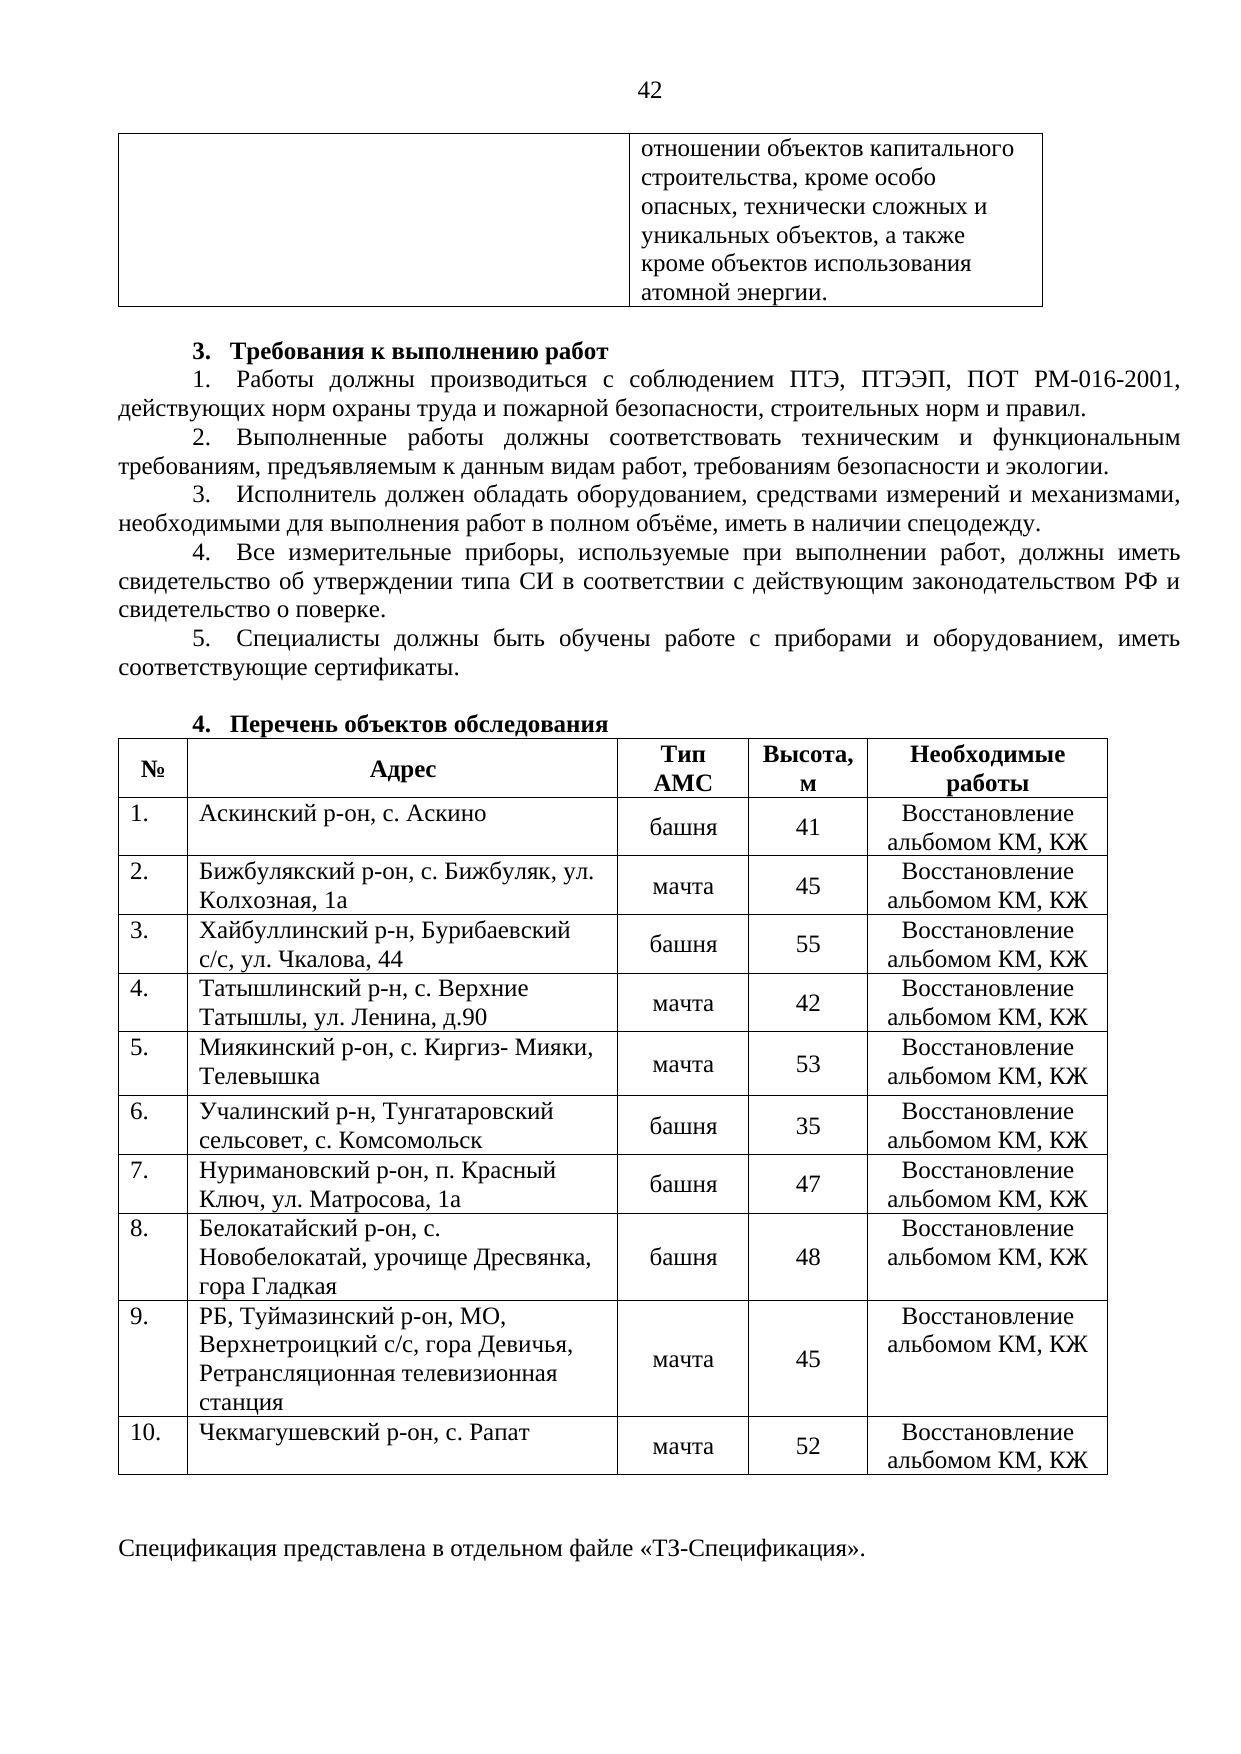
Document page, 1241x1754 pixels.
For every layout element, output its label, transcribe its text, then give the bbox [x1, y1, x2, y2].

table_cell Восстановление альбомом КМ, КЖ [868, 1214, 1107, 1300]
table_cell мачта [618, 974, 748, 1031]
table_cell Учалинский р-н, Тунгатаровский сельсовет, с. Комсомольск [188, 1096, 617, 1154]
table_cell [119, 1096, 187, 1154]
table_cell Хайбуллинский р-н, Бурибаевский с/с, ул. Чкалова, 44 [188, 915, 617, 972]
table_cell Восстановление альбомом КМ, КЖ [868, 1417, 1107, 1474]
table_cell башня [618, 1096, 748, 1154]
table_header Высота, м [749, 739, 867, 797]
list Работы должны производиться с соблюдением ПТЭ, ПТЭЭП, ПОТ РМ-016-2001, действующих норм охраны труда и пожарной безопасности, строительных норм и правил. [118, 364, 1181, 422]
table_cell Восстановление альбомом КМ, КЖ [868, 856, 1107, 914]
table_cell башня [618, 798, 748, 855]
table_cell Чекмагушевский р-он, с. Рапат [188, 1417, 617, 1474]
table_cell Бижбулякский р-он, с. Бижбуляк, ул. Колхозная, 1а [188, 856, 617, 914]
table_cell 47 [749, 1155, 867, 1212]
table_cell Миякинский р-он, с. Киргиз- Мияки, Телевышка [188, 1032, 617, 1095]
table_cell башня [618, 1155, 748, 1212]
table_cell [119, 1417, 187, 1474]
table_cell Нуримановский р-он, п. Красный Ключ, ул. Матросова, 1а [188, 1155, 617, 1212]
table_header Необходимые работы [868, 739, 1107, 797]
table_cell [119, 1032, 187, 1095]
table_cell мачта [618, 1301, 748, 1416]
table_cell башня [618, 915, 748, 972]
table_cell Белокатайский р-он, с. Новобелокатай, урочище Дресвянка, гора Гладкая [188, 1214, 617, 1300]
table_cell 35 [749, 1096, 867, 1154]
table_cell [119, 974, 187, 1031]
table_cell Восстановление альбомом КМ, КЖ [868, 974, 1107, 1031]
list Исполнитель должен обладать оборудованием, средствами измерений и механизмами, необходимыми для выполнения работ в полном объёме, иметь в наличии спецодежду. [118, 479, 1181, 537]
table_cell Восстановление альбомом КМ, КЖ [868, 1155, 1107, 1212]
list Выполненные работы должны соответствовать техническим и функциональным требованиям, предъявляемым к данным видам работ, требованиям безопасности и экологии. [118, 422, 1181, 479]
table_cell 45 [749, 1301, 867, 1416]
table_cell мачта [618, 856, 748, 914]
table_cell башня [618, 1214, 748, 1300]
text Спецификация представлена в отдельном файле «ТЗ-Спецификация». [118, 1533, 1181, 1562]
table_cell 48 [749, 1214, 867, 1300]
table_header Тип АМС [618, 739, 748, 797]
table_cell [119, 134, 629, 306]
table_cell [119, 1214, 187, 1300]
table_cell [630, 134, 1042, 306]
table_cell [119, 798, 187, 855]
table_cell Восстановление альбомом КМ, КЖ [868, 1301, 1107, 1416]
table_cell Восстановление альбомом КМ, КЖ [868, 915, 1107, 972]
table_header Адрес [188, 739, 617, 797]
table_cell 42 [749, 974, 867, 1031]
table_cell мачта [618, 1417, 748, 1474]
table_cell 53 [749, 1032, 867, 1095]
list Все измерительные приборы, используемые при выполнении работ, должны иметь свидетельство об утверждении типа СИ в соответствии с действующим законодательством РФ и свидетельство о поверке. [118, 537, 1181, 623]
table_cell [119, 1301, 187, 1416]
table_cell [119, 1155, 187, 1212]
list Требования к выполнению работ [192, 336, 1181, 364]
table_cell Восстановление альбомом КМ, КЖ [868, 798, 1107, 855]
table_cell Восстановление альбомом КМ, КЖ [868, 1096, 1107, 1154]
table_cell Восстановление альбомом КМ, КЖ [868, 1032, 1107, 1095]
table_cell 41 [749, 798, 867, 855]
table_cell РБ, Туймазинский р-он, МО, Верхнетроицкий с/с, гора Девичья, Ретрансляционная телевизионная станция [188, 1301, 617, 1416]
table_cell [119, 915, 187, 972]
table_cell 45 [749, 856, 867, 914]
table_cell 52 [749, 1417, 867, 1474]
table_cell Аскинский р-он, с. Аскино [188, 798, 617, 855]
table_cell мачта [618, 1032, 748, 1095]
table_cell [119, 856, 187, 914]
list Специалисты должны быть обучены работе с приборами и оборудованием, иметь соответствующие сертификаты. [118, 623, 1181, 681]
table_header № [119, 739, 187, 797]
table_cell Татышлинский р-н, с. Верхние Татышлы, ул. Ленина, д.90 [188, 974, 617, 1031]
table_cell 55 [749, 915, 867, 972]
list Перечень объектов обследования [192, 709, 1181, 738]
